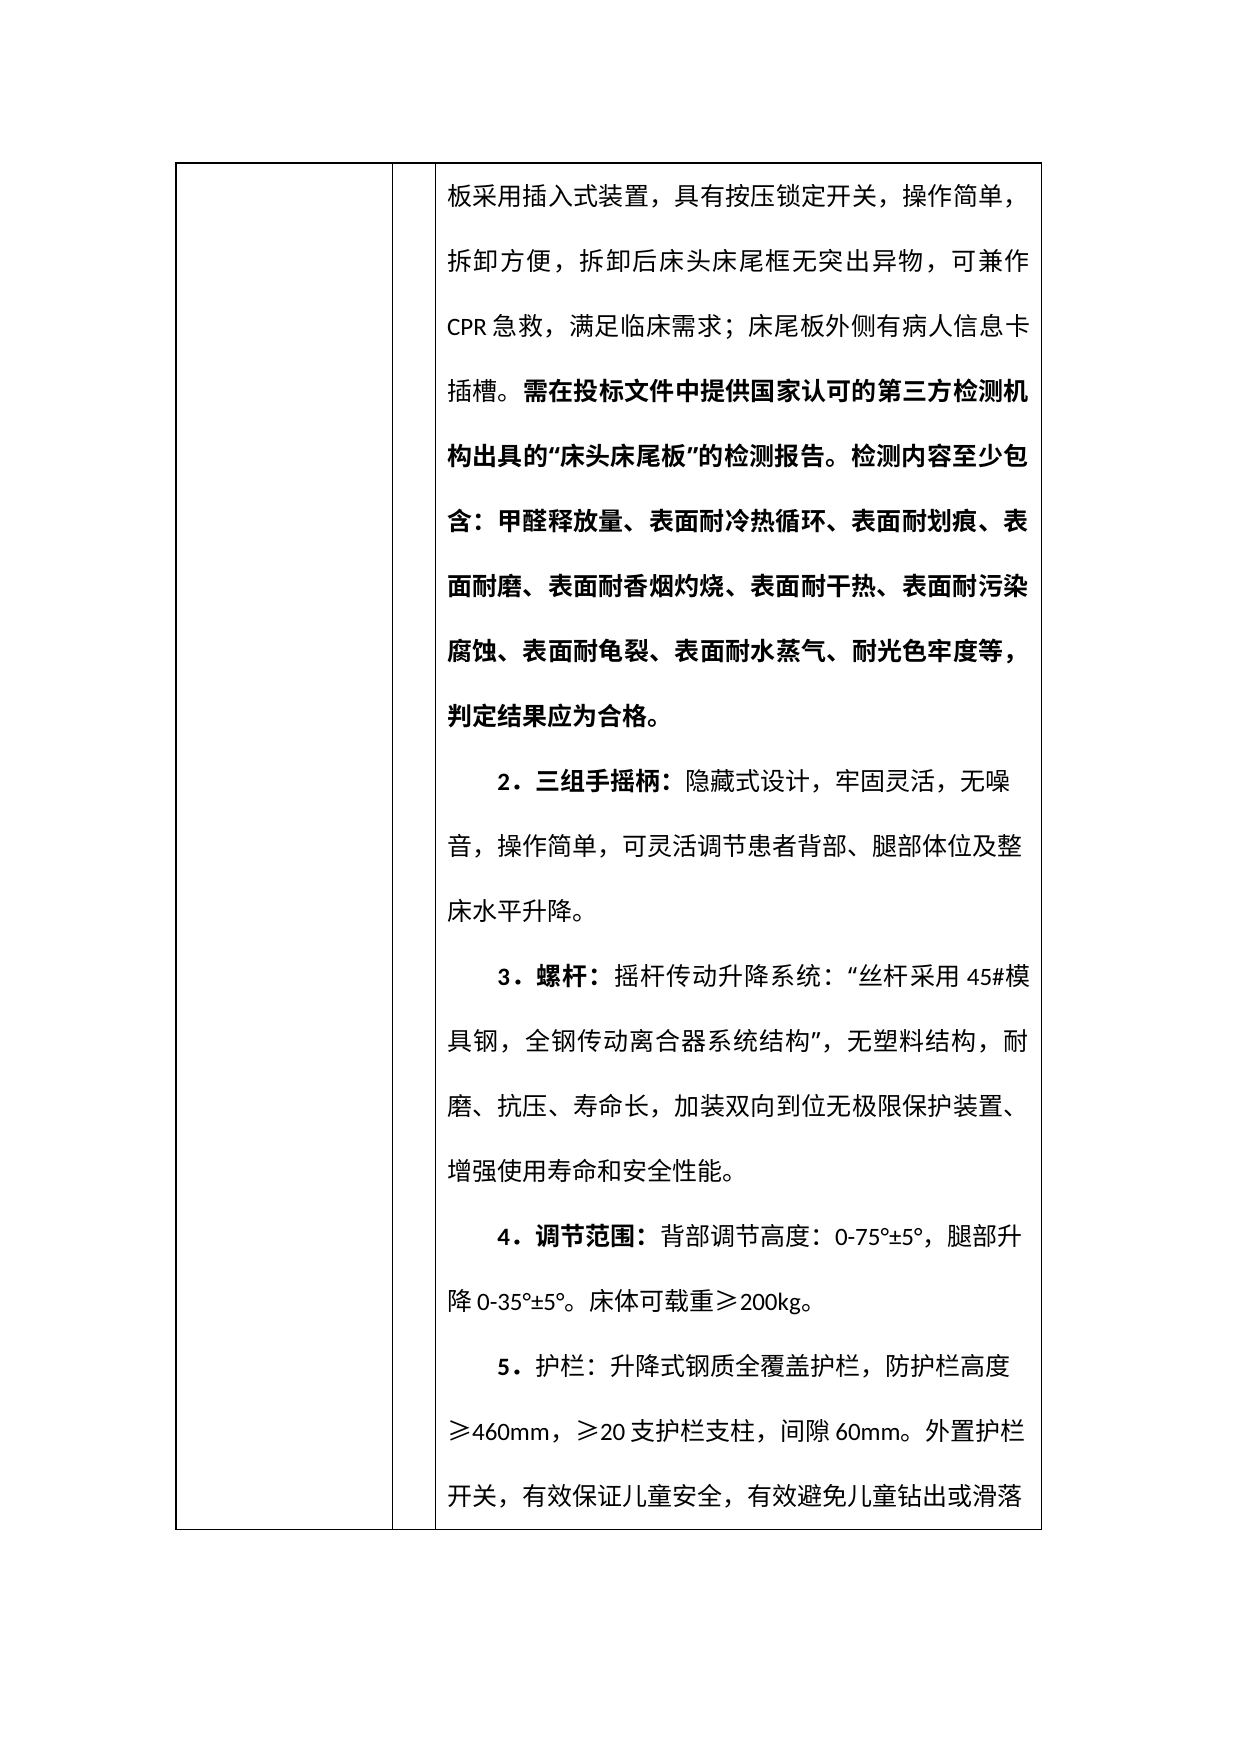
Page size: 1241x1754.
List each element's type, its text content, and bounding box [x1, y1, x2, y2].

table_cell 1 [393, 164, 435, 1528]
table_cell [436, 164, 1041, 1528]
table_cell [177, 164, 392, 1528]
